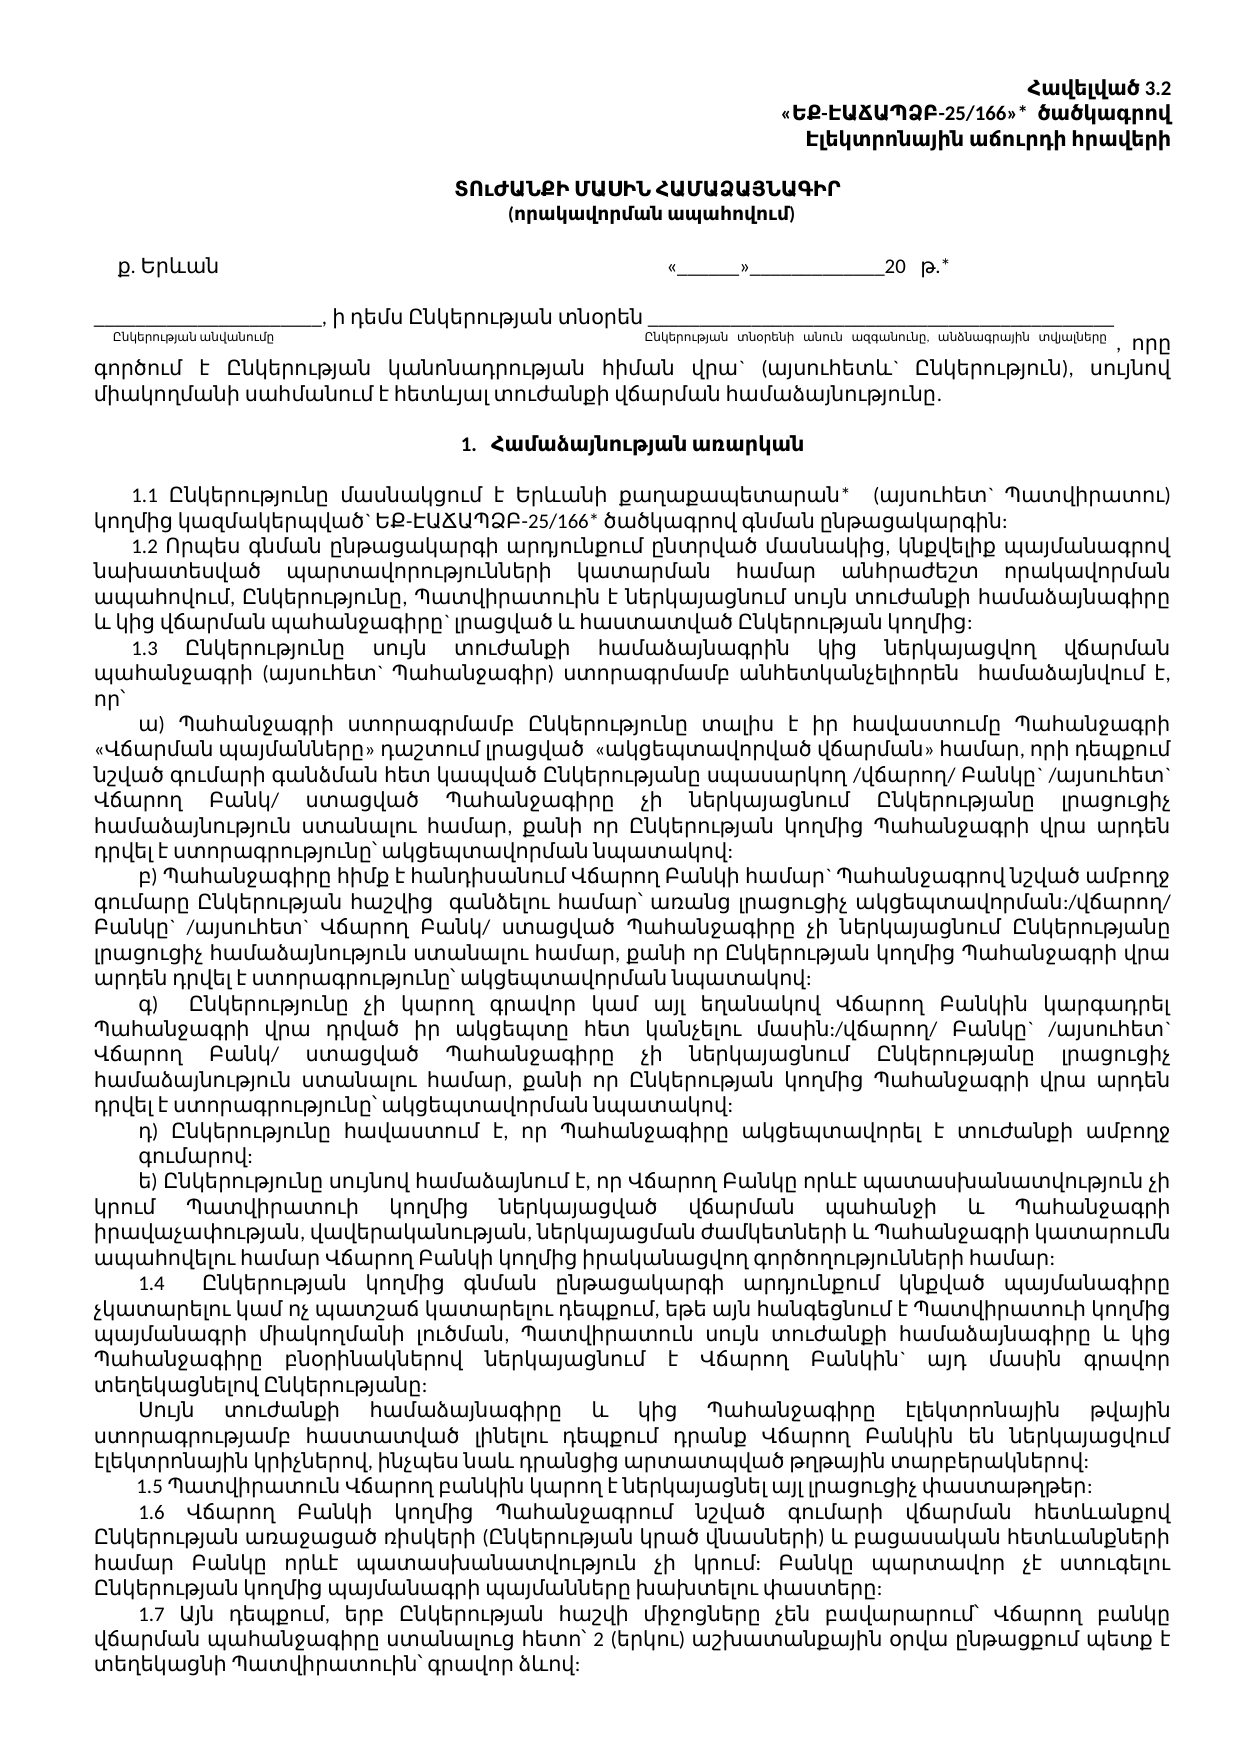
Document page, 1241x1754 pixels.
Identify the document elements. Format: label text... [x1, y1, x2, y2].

text ե) Ընկերությունը սույնով համաձայնում է, որ Վճարող Բանկը որևէ պատասխանատվություն չի կրում Պատվիրատուի կողմից ներկայացված վճարման պահանջի և Պահանջագրի իրավաչափության, վավերականության, ներկայացման ժամկետների և Պահանջագրի կատարումն ապահովելու համար Վճարող Բանկի կողմից իրականացվող գործողությունների համար: [94, 1169, 1171, 1270]
text ՏՈւԺԱՆՔԻ ՄԱՍԻՆ ՀԱՄԱՁԱՅՆԱԳԻՐ [94, 177, 1171, 202]
text 1.6 Վճարող Բանկի կողմից Պահանջագրում նշված գումարի վճարման հետևանքով Ընկերության առաջացած ռիսկերի (Ընկերության կրած վնասների) և բացասական հետևանքների համար Բանկը որևէ պատասխանատվություն չի կրում: Բանկը պարտավոր չէ ստուգելու Ընկերության կողմից պայմանագրի պայմանները խախտելու փաստերը: [94, 1499, 1171, 1601]
text 1.3 Ընկերությունը սույն տուժանքի համաձայնագրին կից ներկայացվող վճարման պահանջագրի (այսուհետ` Պահանջագիր) ստորագրմամբ անհետկանչելիորեն համաձայնվում է, որ՝ [94, 635, 1171, 711]
text դ) Ընկերությունը հավաստում է, որ Պահանջագիրը ակցեպտավորել է տուժանքի ամբողջ գումարով: [138, 1118, 1171, 1169]
text բ) Պահանջագիրը հիմք է հանդիսանում Վճարող Բանկի համար` Պահանջագրով նշված ամբողջ գումարը Ընկերության հաշվից գանձելու համար՝ առանց լրացուցիչ ակցեպտավորման:/վճարող/ Բանկը` /այսուհետ` Վճարող Բանկ/ ստացված Պահանջագիրը չի ներկայացնում Ընկերությանը լրացուցիչ համաձայնություն ստանալու համար, քանի որ Ընկերության կողմից Պահանջագրի վրա արդեն դրվել է ստորագրությունը՝ ակցեպտավորման նպատակով: [94, 864, 1171, 991]
text 1.7 Այն դեպքում, երբ Ընկերության հաշվի միջոցները չեն բավարարում՝ Վճարող բանկը վճարման պահանջագիրը ստանալուց հետո՝ 2 (երկու) աշխատանքային օրվա ընթացքում պետք է տեղեկացնի Պատվիրատուին՝ գրավոր ձևով: [94, 1601, 1171, 1677]
text (որակավորման ապահովում) [94, 202, 1171, 225]
text գ) Ընկերությունը չի կարող գրավոր կամ այլ եղանակով Վճարող Բանկին կարգադրել Պահանջագրի վրա դրված իր ակցեպտը հետ կանչելու մասին:/վճարող/ Բանկը` /այսուհետ` Վճարող Բանկ/ ստացված Պահանջագիրը չի ներկայացնում Ընկերությանը լրացուցիչ համաձայնություն ստանալու համար, քանի որ Ընկերության կողմից Պահանջագրի վրա արդեն դրվել է ստորագրությունը՝ ակցեպտավորման նպատակով: [94, 991, 1171, 1118]
text ______________________, ի դեմս Ընկերության տնօրեն _____________________________________________ [94, 304, 1171, 330]
text Ընկերության անվանումը Ընկերության տնօրենի անուն ազգանունը, անձնագրային տվյալները , որը գործում է Ընկերության կանոնադրության հիման վրա` (այսուհետև` Ընկերություն), սույնով միակողմանի սահմանում է հետևյալ տուժանքի վճարման համաձայնությունը. [94, 330, 1171, 406]
text «ԵՔ-ԷԱՃԱՊՁԲ-25/166»* ծածկագրով [94, 100, 1171, 126]
text 1.2 Որպես գնման ընթացակարգի արդյունքում ընտրված մասնակից, կնքվելիք պայմանագրով նախատեսված պարտավորությունների կատարման համար անհրաժեշտ որակավորման ապահովում, Ընկերությունը, Պատվիրատուին է ներկայացնում սույն տուժանքի համաձայնագիրը և կից վճարման պահանջագիրը` լրացված և հաստատված Ընկերության կողմից: [94, 533, 1171, 635]
text Էլեկտրոնային աճուրդի հրավերի [94, 126, 1171, 151]
text 1. Համաձայնության առարկան [94, 432, 1171, 457]
text 1.5 Պատվիրատուն Վճարող բանկին կարող է ներկայացնել այլ լրացուցիչ փաստաթղթեր: [94, 1474, 1171, 1499]
text 1.1 Ընկերությունը մասնակցում է Երևանի քաղաքապետարան* (այսուհետ` Պատվիրատու) կողմից կազմակերպված` ԵՔ-ԷԱՃԱՊՁԲ-25/166* ծածկագրով գնման ընթացակարգին: [94, 482, 1171, 533]
text Հավելված 3.2 [94, 75, 1171, 100]
text Սույն տուժանքի համաձայնագիրը և կից Պահանջագիրը էլեկտրոնային թվային ստորագրությամբ հաստատված լինելու դեպքում դրանք Վճարող Բանկին են ներկայացվում էլեկտրոնային կրիչներով, ինչպես նաև դրանցից արտատպված թղթային տարբերակներով: [94, 1397, 1171, 1474]
text 1.4 Ընկերության կողմից գնման ընթացակարգի արդյունքում կնքված պայմանագիրը չկատարելու կամ ոչ պատշաճ կատարելու դեպքում, եթե այն հանգեցնում է Պատվիրատուի կողմից պայմանագրի միակողմանի լուծման, Պատվիրատուն սույն տուժանքի համաձայնագիրը և կից Պահանջագիրը բնօրինակներով ներկայացնում է Վճարող Բանկին` այդ մասին գրավոր տեղեկացնելով Ընկերությանը: [94, 1270, 1171, 1397]
text ք. Երևան «______»_____________20 թ.* [94, 254, 1171, 279]
text ա) Պահանջագրի ստորագրմամբ Ընկերությունը տալիս է իր հավաստումը Պահանջագրի «Վճարման պայմանները» դաշտում լրացված «ակցեպտավորված վճարման» համար, որի դեպքում նշված գումարի գանձման հետ կապված Ընկերությանը սպասարկող /վճարող/ Բանկը` /այսուհետ` Վճարող Բանկ/ ստացված Պահանջագիրը չի ներկայացնում Ընկերությանը լրացուցիչ համաձայնություն ստանալու համար, քանի որ Ընկերության կողմից Պահանջագրի վրա արդեն դրվել է ստորագրությունը՝ ակցեպտավորման նպատակով: [94, 711, 1171, 864]
